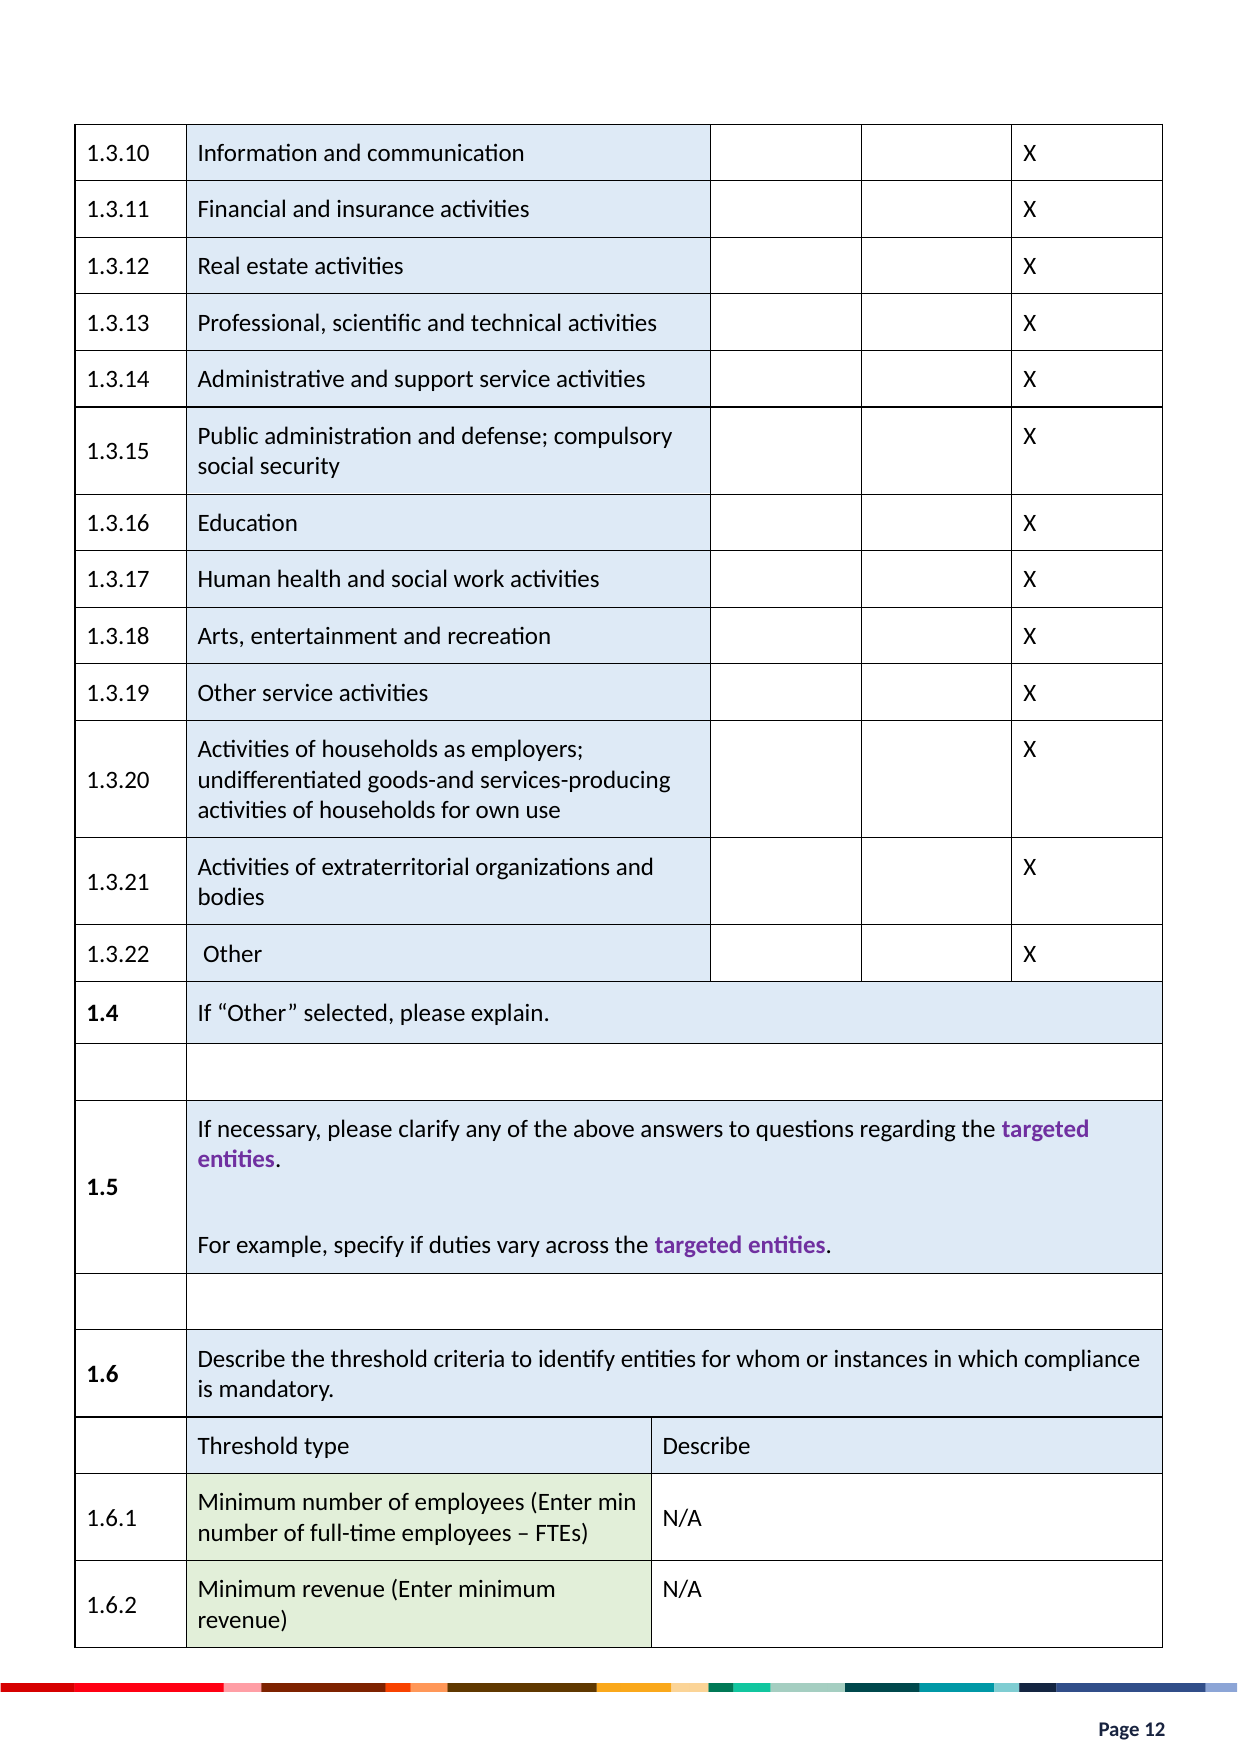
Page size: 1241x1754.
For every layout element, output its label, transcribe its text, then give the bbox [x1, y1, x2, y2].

table_cell X [1012, 608, 1162, 663]
table_cell 1.3.19 [76, 664, 186, 720]
table_cell 1.3.11 [76, 181, 186, 237]
table_cell [862, 664, 1011, 720]
table_cell 1.3.21 [76, 838, 186, 924]
table_cell 1.3.22 [76, 925, 186, 981]
table_cell X [1012, 925, 1162, 981]
table_cell 1.5 [76, 1101, 186, 1273]
table_cell [862, 551, 1011, 607]
table_cell [862, 408, 1011, 493]
table_cell [862, 181, 1011, 237]
table_cell [711, 495, 861, 550]
table_cell [862, 925, 1011, 981]
table_cell [76, 1274, 186, 1329]
table_cell Minimum revenue (Enter minimum revenue) [187, 1561, 651, 1647]
table_cell Information and communication [187, 125, 710, 180]
table_cell Professional, scientific and technical activities [187, 294, 710, 350]
table_cell X [1012, 294, 1162, 350]
table_cell 1.3.14 [76, 351, 186, 406]
table_cell Activities of extraterritorial organizations and bodies [187, 838, 710, 924]
table_cell [862, 351, 1011, 406]
table_cell [187, 1274, 1162, 1329]
table_cell 1.3.16 [76, 495, 186, 550]
table_cell [711, 551, 861, 607]
table_cell Describe the threshold criteria to identify entities for whom or instances in which compliance is mandatory. [187, 1330, 1162, 1416]
table_cell Minimum number of employees (Enter min number of full-time employees – FTEs) [187, 1474, 651, 1560]
table_cell [711, 608, 861, 663]
table_cell [711, 238, 861, 293]
table_cell X [1012, 721, 1162, 837]
picture [0, 1683, 1236, 1692]
table_cell Education [187, 495, 710, 550]
table_cell [187, 1044, 1162, 1099]
table_cell [711, 351, 861, 406]
table_cell Describe [652, 1418, 1162, 1473]
table_cell [711, 408, 861, 493]
table_cell N/A [652, 1561, 1162, 1647]
table_cell [862, 238, 1011, 293]
table_cell [711, 125, 861, 180]
table_cell X [1012, 838, 1162, 924]
table_cell 1.3.12 [76, 238, 186, 293]
table_cell Arts, entertainment and recreation [187, 608, 710, 663]
table_cell 1.6.1 [76, 1474, 186, 1560]
table_cell X [1012, 351, 1162, 406]
table_cell 1.3.10 [76, 125, 186, 180]
table_cell [862, 125, 1011, 180]
table_cell If necessary, please clarify any of the above answers to questions regarding the targeted entities. For example, specify if duties vary across the targeted entities. [187, 1101, 1162, 1273]
table_cell Financial and insurance activities [187, 181, 710, 237]
table_cell [862, 495, 1011, 550]
table_cell Other service activities [187, 664, 710, 720]
table_cell Administrative and support service activities [187, 351, 710, 406]
table_cell Activities of households as employers; undifferentiated goods-and services-producing activities of households for own use [187, 721, 710, 837]
table_cell [711, 925, 861, 981]
table_cell 1.6.2 [76, 1561, 186, 1647]
table_cell [862, 721, 1011, 837]
table_cell X [1012, 664, 1162, 720]
table_cell [862, 608, 1011, 663]
table_cell X [1012, 495, 1162, 550]
table_cell [711, 838, 861, 924]
table_cell 1.3.13 [76, 294, 186, 350]
table_cell Threshold type [187, 1418, 651, 1473]
table_cell X [1012, 408, 1162, 493]
table_cell [711, 664, 861, 720]
table_cell Real estate activities [187, 238, 710, 293]
table_cell If “Other” selected, please explain. [187, 982, 1162, 1043]
table_cell X [1012, 238, 1162, 293]
table_cell [711, 294, 861, 350]
table_cell [862, 294, 1011, 350]
table_cell X [1012, 125, 1162, 180]
table_cell 1.3.17 [76, 551, 186, 607]
table_cell 1.3.15 [76, 408, 186, 493]
table_cell [76, 1044, 186, 1099]
table_cell 1.6 [76, 1330, 186, 1416]
table_cell Public administration and defense; compulsory social security [187, 408, 710, 493]
table_cell 1.4 [76, 982, 186, 1043]
table_cell Other [187, 925, 710, 981]
table_cell [711, 721, 861, 837]
table_cell [711, 181, 861, 237]
table_cell Human health and social work activities [187, 551, 710, 607]
table_cell [76, 1418, 186, 1473]
table_cell 1.3.20 [76, 721, 186, 837]
table_cell [862, 838, 1011, 924]
table_cell 1.3.18 [76, 608, 186, 663]
table_cell X [1012, 181, 1162, 237]
table_cell X [1012, 551, 1162, 607]
table_cell N/A [652, 1474, 1162, 1560]
